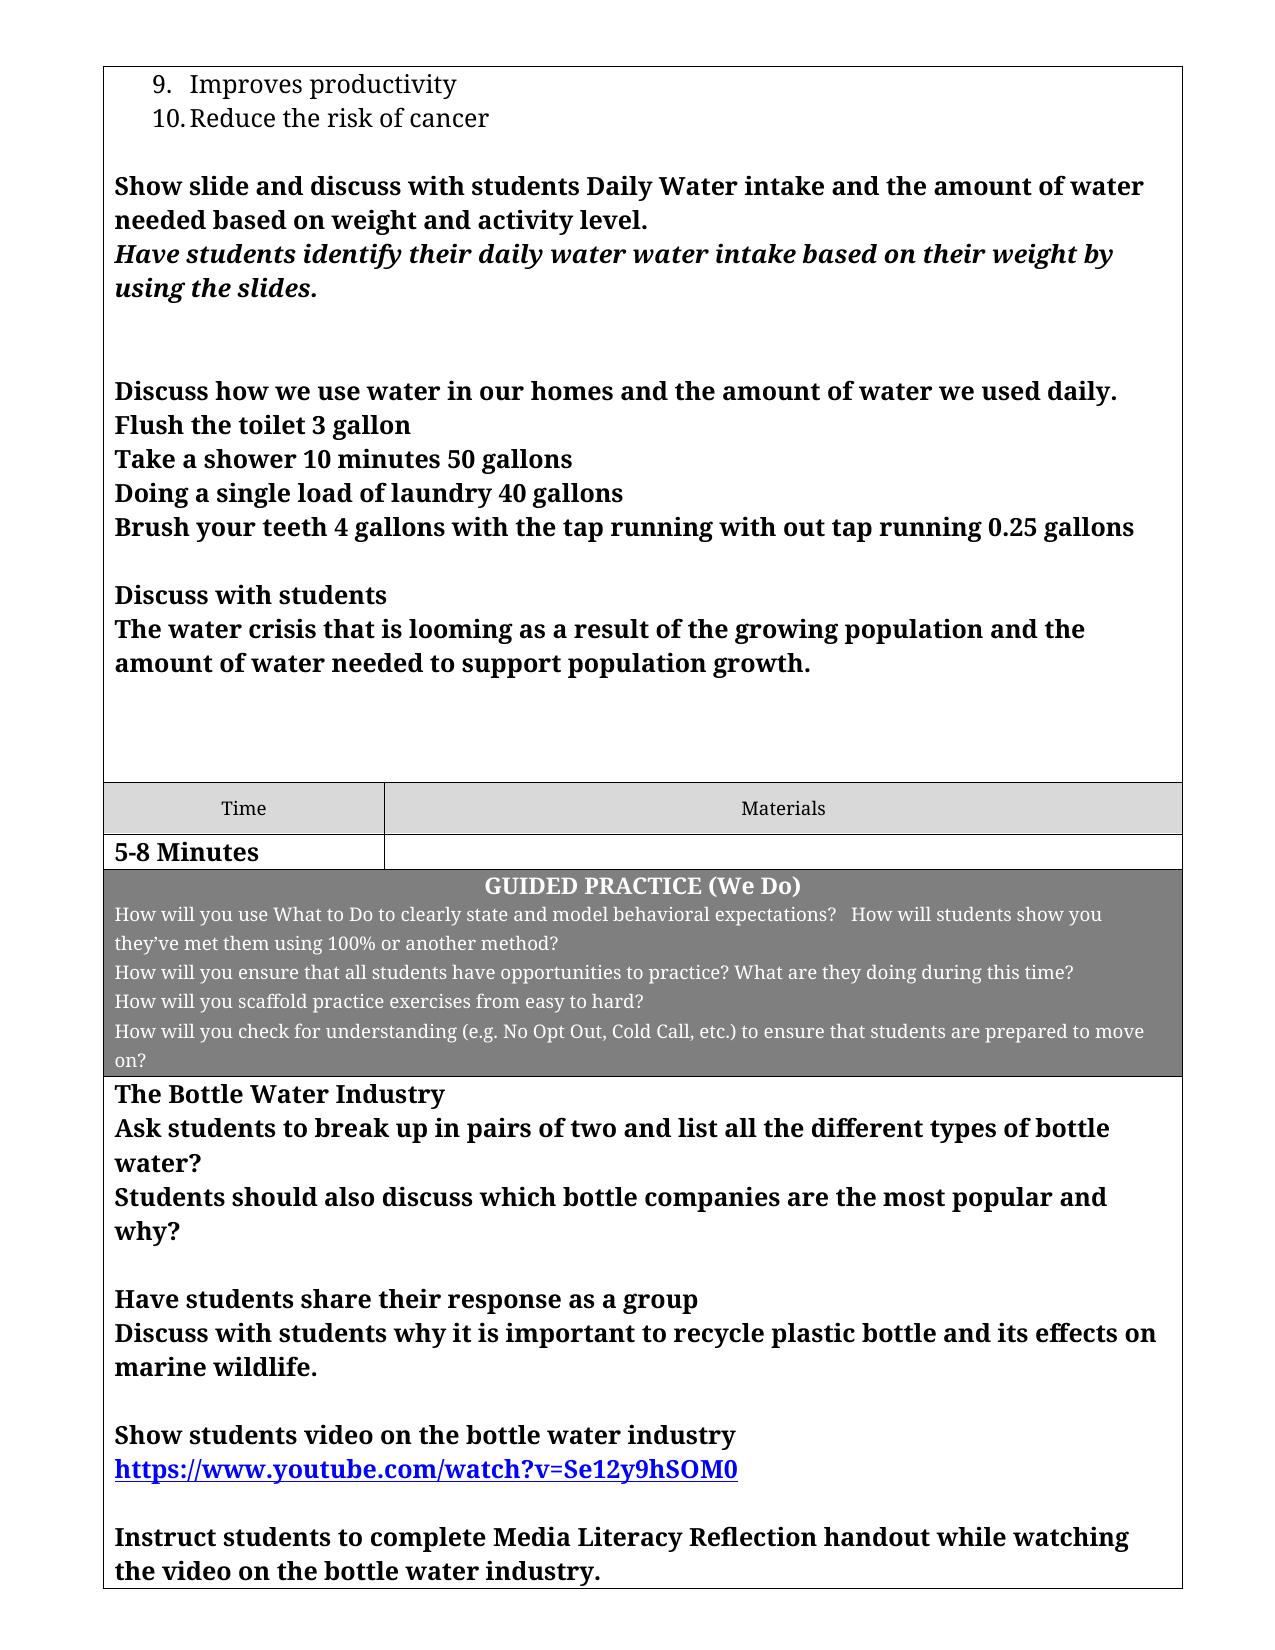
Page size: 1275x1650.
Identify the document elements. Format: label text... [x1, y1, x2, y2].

table_cell [385, 835, 1182, 869]
table_cell 5-8 Minutes [104, 835, 384, 869]
table_cell Materials [385, 783, 1182, 833]
table_cell GUIDED PRACTICE (We Do) How will you use What to Do to clearly state and model behavioral expectations? How will students show you they’ve met them using 100% or another method? How will you ensure that all students have opportunities to practice? What are they doing during this time? How will you scaffold practice exercises from easy to hard? How will you check for understanding (e.g. No Opt Out, Cold Call, etc.) to ensure that students are prepared to move on? [104, 870, 1182, 1076]
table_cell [104, 1077, 1182, 1588]
table_cell Time [104, 783, 384, 833]
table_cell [104, 67, 1182, 782]
